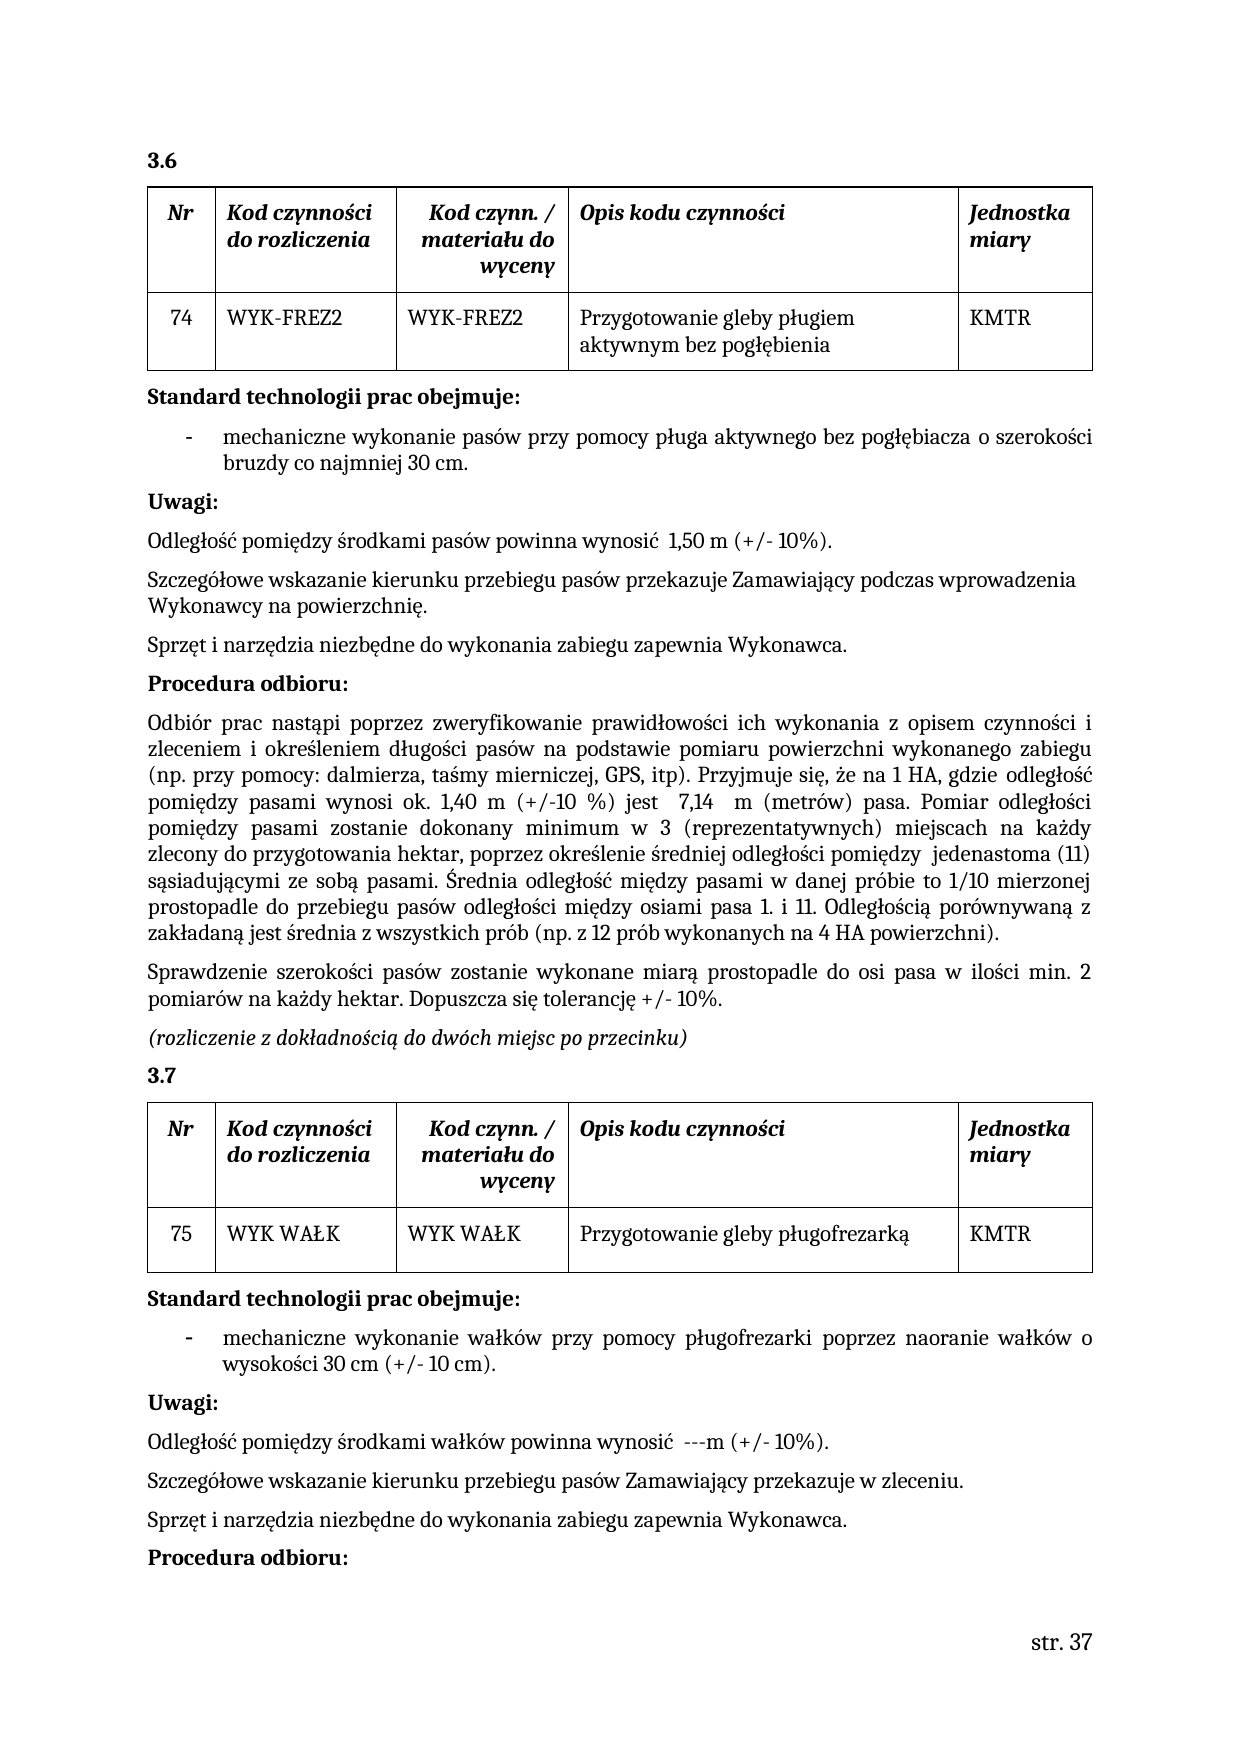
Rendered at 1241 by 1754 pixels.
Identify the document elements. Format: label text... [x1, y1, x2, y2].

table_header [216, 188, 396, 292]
text (rozliczenie z dokładnością do dwóch miejsc po przecinku) [148, 1024, 1093, 1051]
text Uwagi: [148, 1390, 1093, 1416]
text Sprzęt i narzędzia niezbędne do wykonania zabiegu zapewnia Wykonawca. [148, 1506, 1093, 1533]
text Procedura odbioru: [148, 1545, 1093, 1572]
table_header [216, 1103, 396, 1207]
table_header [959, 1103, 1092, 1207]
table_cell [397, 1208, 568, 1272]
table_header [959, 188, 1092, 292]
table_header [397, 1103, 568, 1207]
text Sprawdzenie szerokości pasów zostanie wykonane miarą prostopadle do osi pasa w ilości min. 2 pomiarów na każdy hektar. Dopuszcza się tolerancję +/- 10%. [148, 959, 1093, 1012]
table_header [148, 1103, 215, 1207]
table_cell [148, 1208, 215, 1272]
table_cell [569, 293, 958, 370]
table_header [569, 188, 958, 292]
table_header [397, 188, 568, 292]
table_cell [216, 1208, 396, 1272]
text Odbiór prac nastąpi poprzez zweryfikowanie prawidłowości ich wykonania z opisem czynności i zleceniem i określeniem długości pasów na podstawie pomiaru powierzchni wykonanego zabiegu (np. przy pomocy: dalmierza, taśmy mierniczej, GPS, itp). Przyjmuje się, że na 1 HA, gdzie odległość pomiędzy pasami wynosi ok. 1,40 m (+/-10 %) jest 7,14 m (metrów) pasa. Pomiar odległości pomiędzy pasami zostanie dokonany minimum w 3 (reprezentatywnych) miejscach na każdy zlecony do przygotowania hektar, poprzez określenie średniej odległości pomiędzy jedenastoma (11) sąsiadującymi ze sobą pasami. Średnia odległość między pasami w danej próbie to 1/10 mierzonej prostopadle do przebiegu pasów odległości między osiami pasa 1. i 11. Odległością porównywaną z zakładaną jest średnia z wszystkich prób (np. z 12 prób wykonanych na 4 HA powierzchni). [148, 709, 1093, 947]
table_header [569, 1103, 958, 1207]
text Szczegółowe wskazanie kierunku przebiegu pasów przekazuje Zamawiający podczas wprowadzenia Wykonawcy na powierzchnię. [148, 566, 1093, 619]
text Standard technologii prac obejmuje: [148, 384, 1093, 410]
text Procedura odbioru: [148, 671, 1093, 697]
text Odległość pomiędzy środkami wałków powinna wynosić ---m (+/- 10%). [148, 1429, 1093, 1455]
text 3.6 [148, 148, 1093, 174]
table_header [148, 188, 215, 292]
list mechaniczne wykonanie pasów przy pomocy pługa aktywnego bez pogłębiacza o szerokości bruzdy co najmniej 30 cm. [185, 423, 1093, 476]
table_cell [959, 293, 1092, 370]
text Standard technologii prac obejmuje: [148, 1286, 1093, 1312]
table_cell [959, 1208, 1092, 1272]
text 3.7 [148, 1063, 1093, 1089]
text Szczegółowe wskazanie kierunku przebiegu pasów Zamawiający przekazuje w zleceniu. [148, 1467, 1093, 1494]
text Uwagi: [148, 489, 1093, 515]
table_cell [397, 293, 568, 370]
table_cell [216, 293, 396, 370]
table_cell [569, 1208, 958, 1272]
text Odległość pomiędzy środkami pasów powinna wynosić 1,50 m (+/- 10%). [148, 528, 1093, 554]
list mechaniczne wykonanie wałków przy pomocy pługofrezarki poprzez naoranie wałków o wysokości 30 cm (+/- 10 cm). [185, 1324, 1093, 1377]
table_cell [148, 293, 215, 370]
text Sprzęt i narzędzia niezbędne do wykonania zabiegu zapewnia Wykonawca. [148, 632, 1093, 658]
